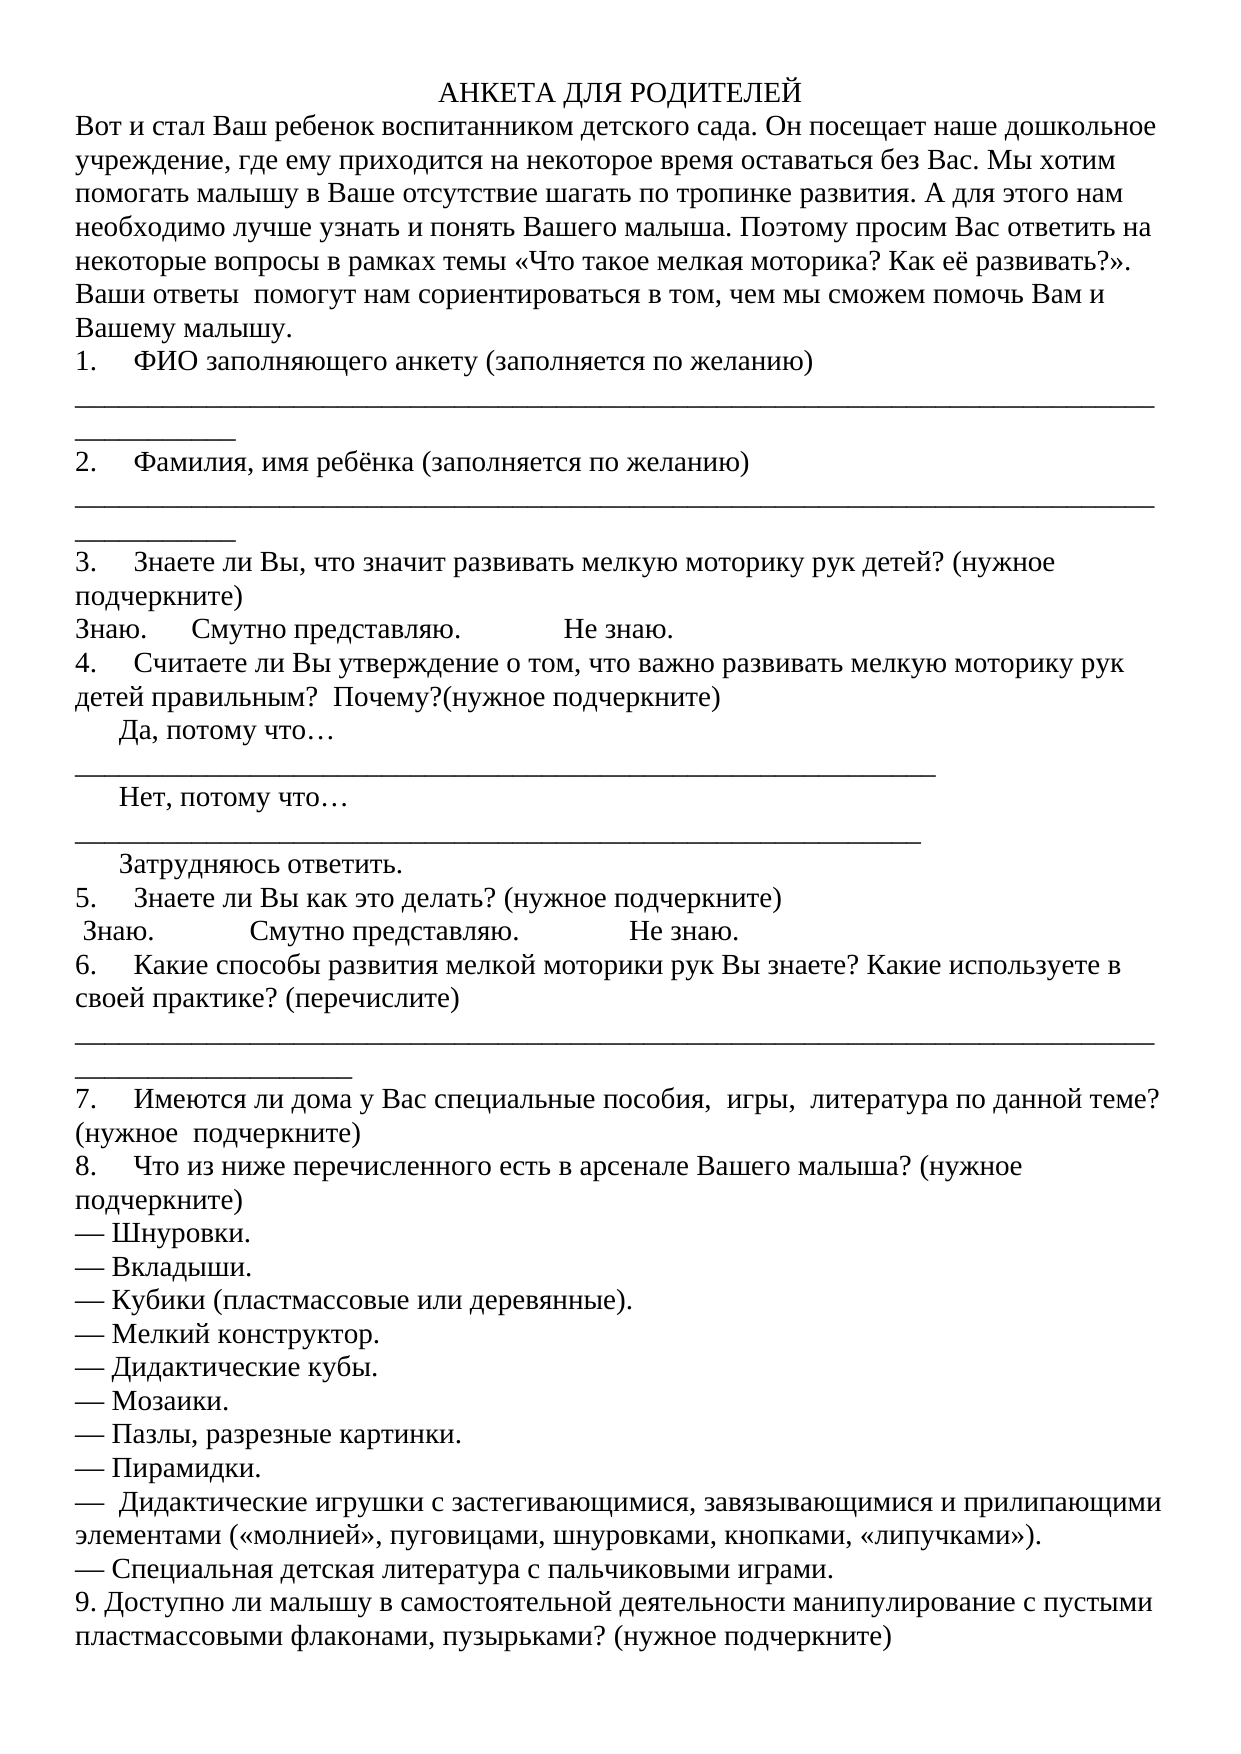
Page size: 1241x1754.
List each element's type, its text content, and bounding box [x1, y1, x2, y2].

text — Дидактические кубы. [75, 1349, 1165, 1383]
text — Пазлы, разрезные картинки. [75, 1417, 1165, 1450]
text Знаю. Смутно представляю. Не знаю. [75, 612, 1165, 645]
text — Шнуровки. [75, 1215, 1165, 1249]
text (нужное подчеркните) [75, 1115, 1165, 1148]
text — Кубики (пластмассовые или деревянные). [75, 1282, 1165, 1316]
text — Мелкий конструктор. [75, 1316, 1165, 1349]
text 4. Считаете ли Вы утверждение о том, что важно развивать мелкую моторику рук детей правильным? Почему?(нужное подчеркните) [75, 645, 1165, 712]
text — Вкладыши. [75, 1249, 1165, 1282]
text 8. Что из ниже перечисленного есть в арсенале Вашего малыша? (нужное подчеркните) [75, 1148, 1165, 1215]
text 6. Какие способы развития мелкой моторики рук Вы знаете? Какие используете в своей практике? (перечислите) _____________________________________________________________________________________________ [75, 947, 1165, 1081]
text АНКЕТА ДЛЯ РОДИТЕЛЕЙ [75, 75, 1165, 108]
text — Дидактические игрушки с застегивающимися, завязывающимися и прилипающими элементами («молнией», пуговицами, шнуровками, кнопками, «липучками»). [75, 1484, 1165, 1551]
text 2. Фамилия, имя ребёнка (заполняется по желанию) _____________________________________________________________________________________ [75, 444, 1165, 544]
text Ваши ответы помогут нам сориентироваться в том, чем мы сможем помочь Вам и Вашему малышу. [75, 276, 1165, 343]
text — Пирамидки. [75, 1450, 1165, 1484]
text 1. ФИО заполняющего анкету (заполняется по желанию) _____________________________________________________________________________________ [75, 343, 1165, 444]
text Затрудняюсь ответить. [75, 846, 1165, 880]
text — Специальная детская литература с пальчиковыми играми. [75, 1551, 1165, 1584]
text Нет, потому что…__________________________________________________________ [75, 779, 1165, 846]
text 9. Доступно ли малышу в самостоятельной деятельности манипулирование с пустыми пластмассовыми флаконами, пузырьками? (нужное подчеркните) [75, 1584, 1165, 1651]
text Вот и стал Ваш ребенок воспитанником детского сада. Он посещает наше дошкольное учреждение, где ему приходится на некоторое время оставаться без Вас. Мы хотим помогать малышу в Ваше отсутствие шагать по тропинке развития. А для этого нам необходимо лучше узнать и понять Вашего малыша. Поэтому просим Вас ответить на некоторые вопросы в рамках темы «Что такое мелкая моторика? Как её развивать?». [75, 108, 1165, 276]
text — Мозаики. [75, 1383, 1165, 1417]
text Знаю. Смутно представляю. Не знаю. [75, 913, 1165, 947]
text 5. Знаете ли Вы как это делать? (нужное подчеркните) [75, 880, 1165, 913]
text 3. Знаете ли Вы, что значит развивать мелкую моторику рук детей? (нужное подчеркните) [75, 544, 1165, 612]
text Да, потому что…___________________________________________________________ [75, 712, 1165, 779]
text 7. Имеются ли дома у Вас специальные пособия, игры, литература по данной теме? [75, 1081, 1165, 1115]
